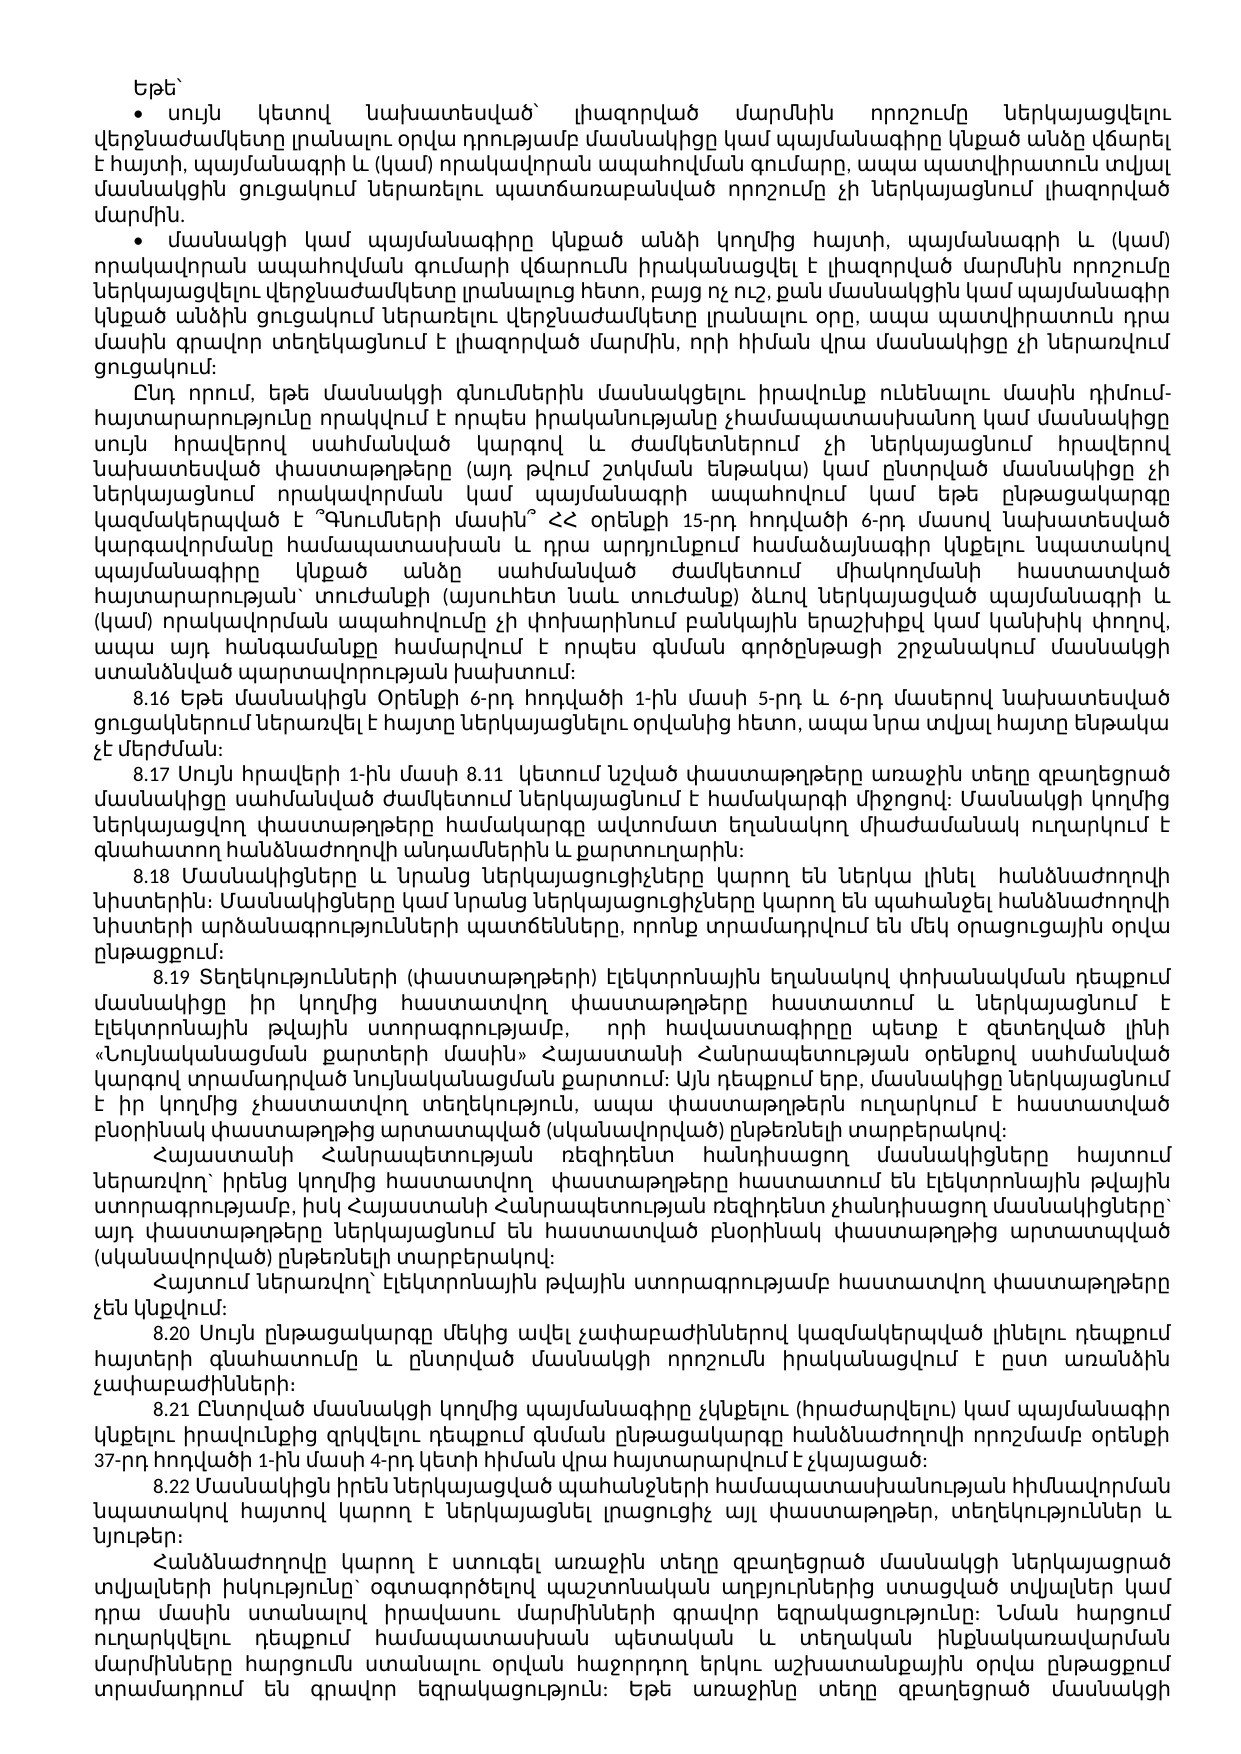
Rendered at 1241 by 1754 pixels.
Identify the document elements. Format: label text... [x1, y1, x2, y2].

text • սույն կետով նախատեսված՝ լիազորված մարմնին որոշումը ներկայացվելու վերջնաժամկետը լրանալու օրվա դրությամբ մասնակիցը կամ պայմանագիրը կնքած անձը վճարել է հայտի, պայմանագրի և (կամ) որակավորան ապահովման գումարը, ապա պատվիրատուն տվյալ մասնակցին ցուցակում ներառելու պատճառաբանված որոշումը չի ներկայացնում լիազորված մարմին. [94, 100, 1171, 227]
text 8.17 Սույն հրավերի 1-ին մասի 8.11 կետում նշված փաստաթղթերը առաջին տեղը զբաղեցրած մասնակիցը սահմանված ժամկետում ներկայացնում է համակարգի միջոցով: Մասնակցի կողմից ներկայացվող փաստաթղթերը համակարգը ավտոմատ եղանակող միաժամանակ ուղարկում է գնահատող հանձնաժողովի անդամներին և քարտուղարին: [94, 761, 1171, 863]
text Հայաստանի Հանրապետության ռեզիդենտ հանդիսացող մասնակիցները հայտում ներառվող` իրենց կողմից հաստատվող փաստաթղթերը հաստատում են էլեկտրոնային թվային ստորագրությամբ, իսկ Հայաստանի Հանրապետության ռեզիդենտ չհանդիսացող մասնակիցները` այդ փաստաթղթերը ներկայացնում են հաստատված բնօրինակ փաստաթղթից արտատպված (սկանավորված) ընթեռնելի տարբերակով: [94, 1142, 1171, 1269]
text 8.18 Մասնակիցները և նրանց ներկայացուցիչները կարող են ներկա լինել հանձնաժողովի նիստերին։ Մասնակիցները կամ նրանց ներկայացուցիչները կարող են պահանջել հանձնաժողովի նիստերի արձանագրությունների պատճենները, որոնք տրամադրվում են մեկ օրացուցային օրվա ընթացքում։ [94, 863, 1171, 964]
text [94, 1549, 1171, 1702]
text Ընդ որում, եթե մասնակցի գնումներին մասնակցելու իրավունք ունենալու մասին դիմում-հայտարարությունը որակվում է որպես իրականությանը չհամապատասխանող կամ մասնակիցը սույն հրավերով սահմանված կարգով և ժամկետներում չի ներկայացնում հրավերով նախատեսված փաստաթղթերը (այդ թվում շտկման ենթակա) կամ ընտրված մասնակիցը չի ներկայացնում որակավորման կամ պայմանագրի ապահովում կամ եթե ընթացակարգը կազմակերպված է ՞Գնումների մասին՞ ՀՀ օրենքի 15-րդ հոդվածի 6-րդ մասով նախատեսված կարգավորմանը համապատասխան և դրա արդյունքում համաձայնագիր կնքելու նպատակով պայմանագիրը կնքած անձը սահմանված ժամկետում միակողմանի հաստատված հայտարարության` տուժանքի (այսուհետ նաև տուժանք) ձևով ներկայացված պայմանագրի և (կամ) որակավորման ապահովումը չի փոխարինում բանկային երաշխիքվ կամ կանխիկ փողով, ապա այդ հանգամանքը համարվում է որպես գնման գործընթացի շրջանակում մասնակցի ստանձնված պարտավորության խախտում: [94, 380, 1171, 685]
text 8.19 Տեղեկությունների (փաստաթղթերի) էլեկտրոնային եղանակով փոխանակման դեպքում մասնակիցը իր կողմից հաստատվող փաստաթղթերը հաստատում և ներկայացնում է էլեկտրոնային թվային ստորագրությամբ, որի հավաստագիրըը պետք է զետեղված լինի «Նույնականացման քարտերի մասին» Հայաստանի Հանրապետության օրենքով սահմանված կարգով տրամադրված նույնականացման քարտում: Այն դեպքում երբ, մասնակիցը ներկայացնում է իր կողմից չհաստատվող տեղեկություն, ապա փաստաթղթերն ուղարկում է հաստատված բնօրինակ փաստաթղթից արտատպված (սկանավորված) ընթեռնելի տարբերակով: [94, 964, 1171, 1142]
text Հայտում ներառվող՝ էլեկտրոնային թվային ստորագրությամբ հաստատվող փաստաթղթերը չեն կնքվում: [94, 1269, 1171, 1320]
text 8.20 Սույն ընթացակարգը մեկից ավել չափաբաժիններով կազմակերպված լինելու դեպքում հայտերի գնահատումը և ընտրված մասնակցի որոշումն իրականացվում է ըստ առանձին չափաբաժինների։ [94, 1320, 1171, 1397]
text 8.21 Ընտրված մասնակցի կողմից պայմանագիրը չկնքելու (հրաժարվելու) կամ պայմանագիր կնքելու իրավունքից զրկվելու դեպքում գնման ընթացակարգը հանձնաժողովի որոշմամբ օրենքի 37-րդ հոդվածի 1-ին մասի 4-րդ կետի հիման վրա հայտարարվում է չկայացած: [94, 1397, 1171, 1473]
text 8.16 Եթե մասնակիցն Օրենքի 6-րդ հոդվածի 1-ին մասի 5-րդ և 6-րդ մասերով նախատեսված ցուցակներում ներառվել է հայտը ներկայացնելու օրվանից հետո, ապա նրա տվյալ հայտը ենթակա չէ մերժման: [94, 685, 1171, 761]
text • մասնակցի կամ պայմանագիրը կնքած անձի կողմից հայտի, պայմանագրի և (կամ) որակավորան ապահովման գումարի վճարումն իրականացվել է լիազորված մարմնին որոշումը ներկայացվելու վերջնաժամկետը լրանալուց հետո, բայց ոչ ուշ, քան մասնակցին կամ պայմանագիր կնքած անձին ցուցակում ներառելու վերջնաժամկետը լրանալու օրը, ապա պատվիրատուն դրա մասին գրավոր տեղեկացնում է լիազորված մարմին, որի հիման վրա մասնակիցը չի ներառվում ցուցակում: [94, 227, 1171, 380]
text 8.22 Մասնակիցն իրեն ներկայացված պահանջների համապատասխանության հիմնավորման նպատակով հայտով կարող է ներկայացնել լրացուցիչ այլ փաստաթղթեր, տեղեկություններ և նյութեր։ [94, 1473, 1171, 1549]
text Եթե՝ [94, 75, 1171, 100]
